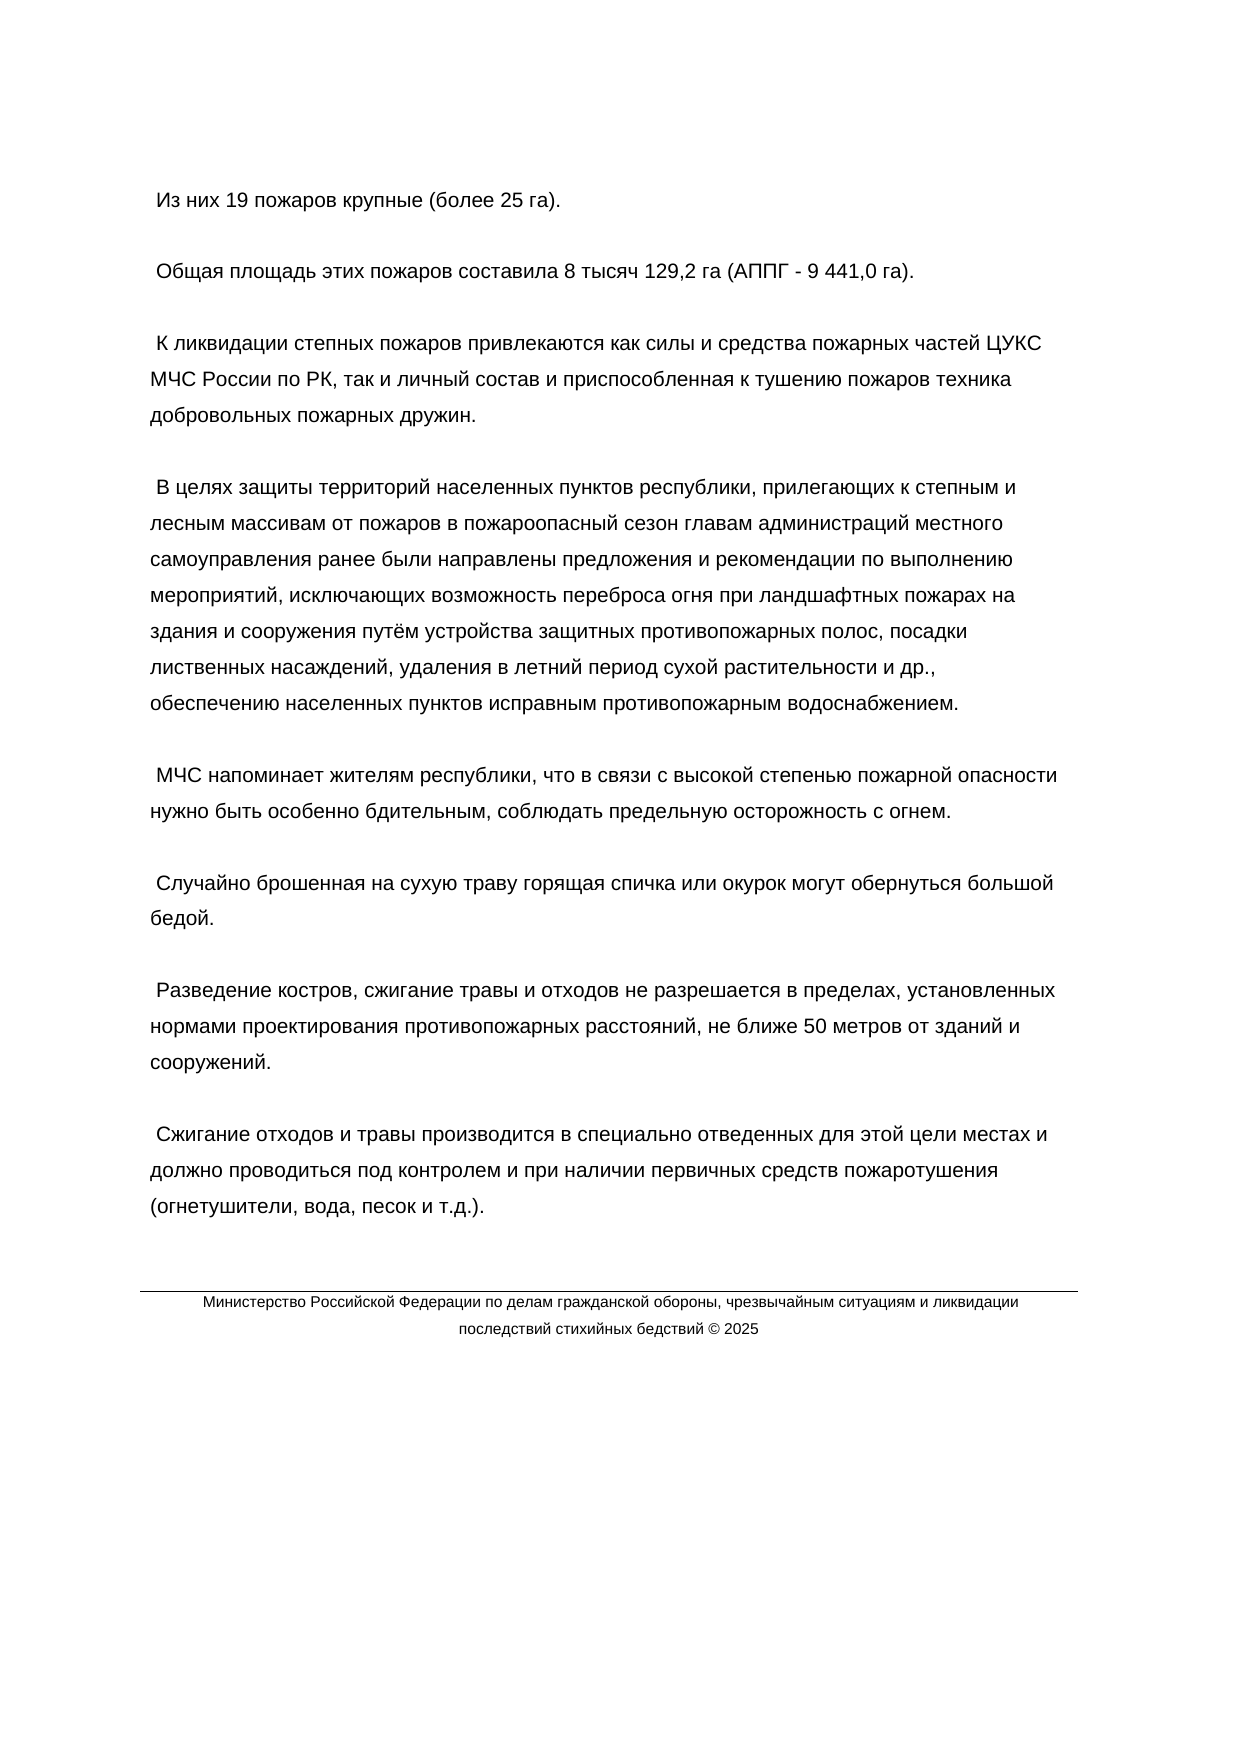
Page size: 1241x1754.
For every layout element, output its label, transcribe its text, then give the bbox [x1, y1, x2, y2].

table_cell Министерство Российской Федерации по делам гражданской обороны, чрезвычайным ситуациям и ликвидации последствий стихийных бедствий © 2025 [140, 1292, 1078, 1374]
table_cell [140, 150, 1078, 1291]
